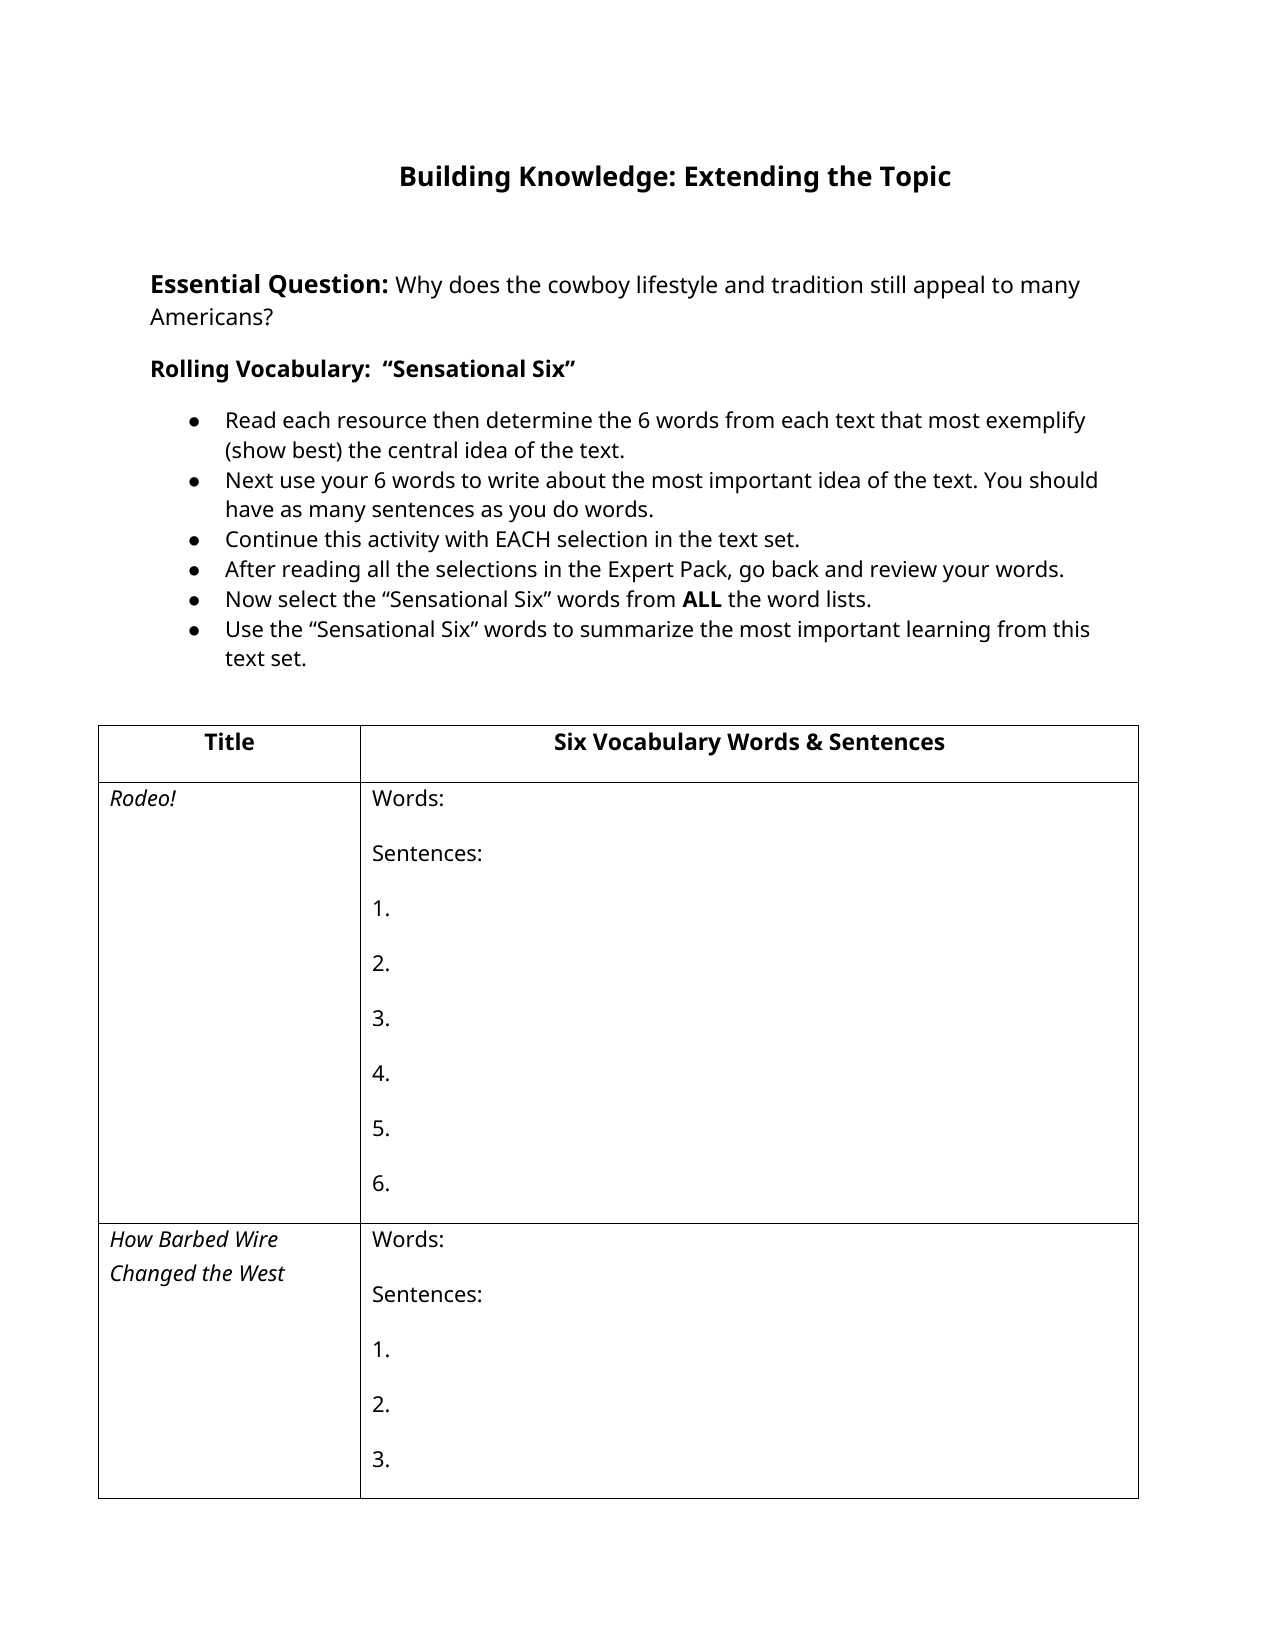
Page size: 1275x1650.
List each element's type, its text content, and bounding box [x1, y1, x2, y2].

list Now select the “Sensational Six” words from ALL the word lists. [187, 584, 1125, 614]
list Continue this activity with EACH selection in the text set. [187, 524, 1125, 554]
table_cell Words: Sentences: 1. 2. 3. 4. 5. 6. [361, 783, 1138, 1223]
table_header Six Vocabulary Words & Sentences [361, 726, 1138, 782]
text Rolling Vocabulary: “Sensational Six” [150, 353, 1125, 384]
table_cell Rodeo! [99, 783, 360, 1223]
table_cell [99, 1224, 360, 1498]
text Building Knowledge: Extending the Topic [150, 157, 1200, 194]
list Next use your 6 words to write about the most important idea of the text. You should have as many sentences as you do words. [187, 465, 1125, 524]
list After reading all the selections in the Expert Pack, go back and review your words. [187, 554, 1125, 584]
list Read each resource then determine the 6 words from each text that most exemplify (show best) the central idea of the text. [187, 405, 1125, 465]
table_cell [361, 1224, 1138, 1498]
table_header Title [99, 726, 360, 782]
text Essential Question: Why does the cowboy lifestyle and tradition still appeal to many Americans? [150, 267, 1200, 332]
list Use the “Sensational Six” words to summarize the most important learning from this text set. [187, 614, 1125, 673]
